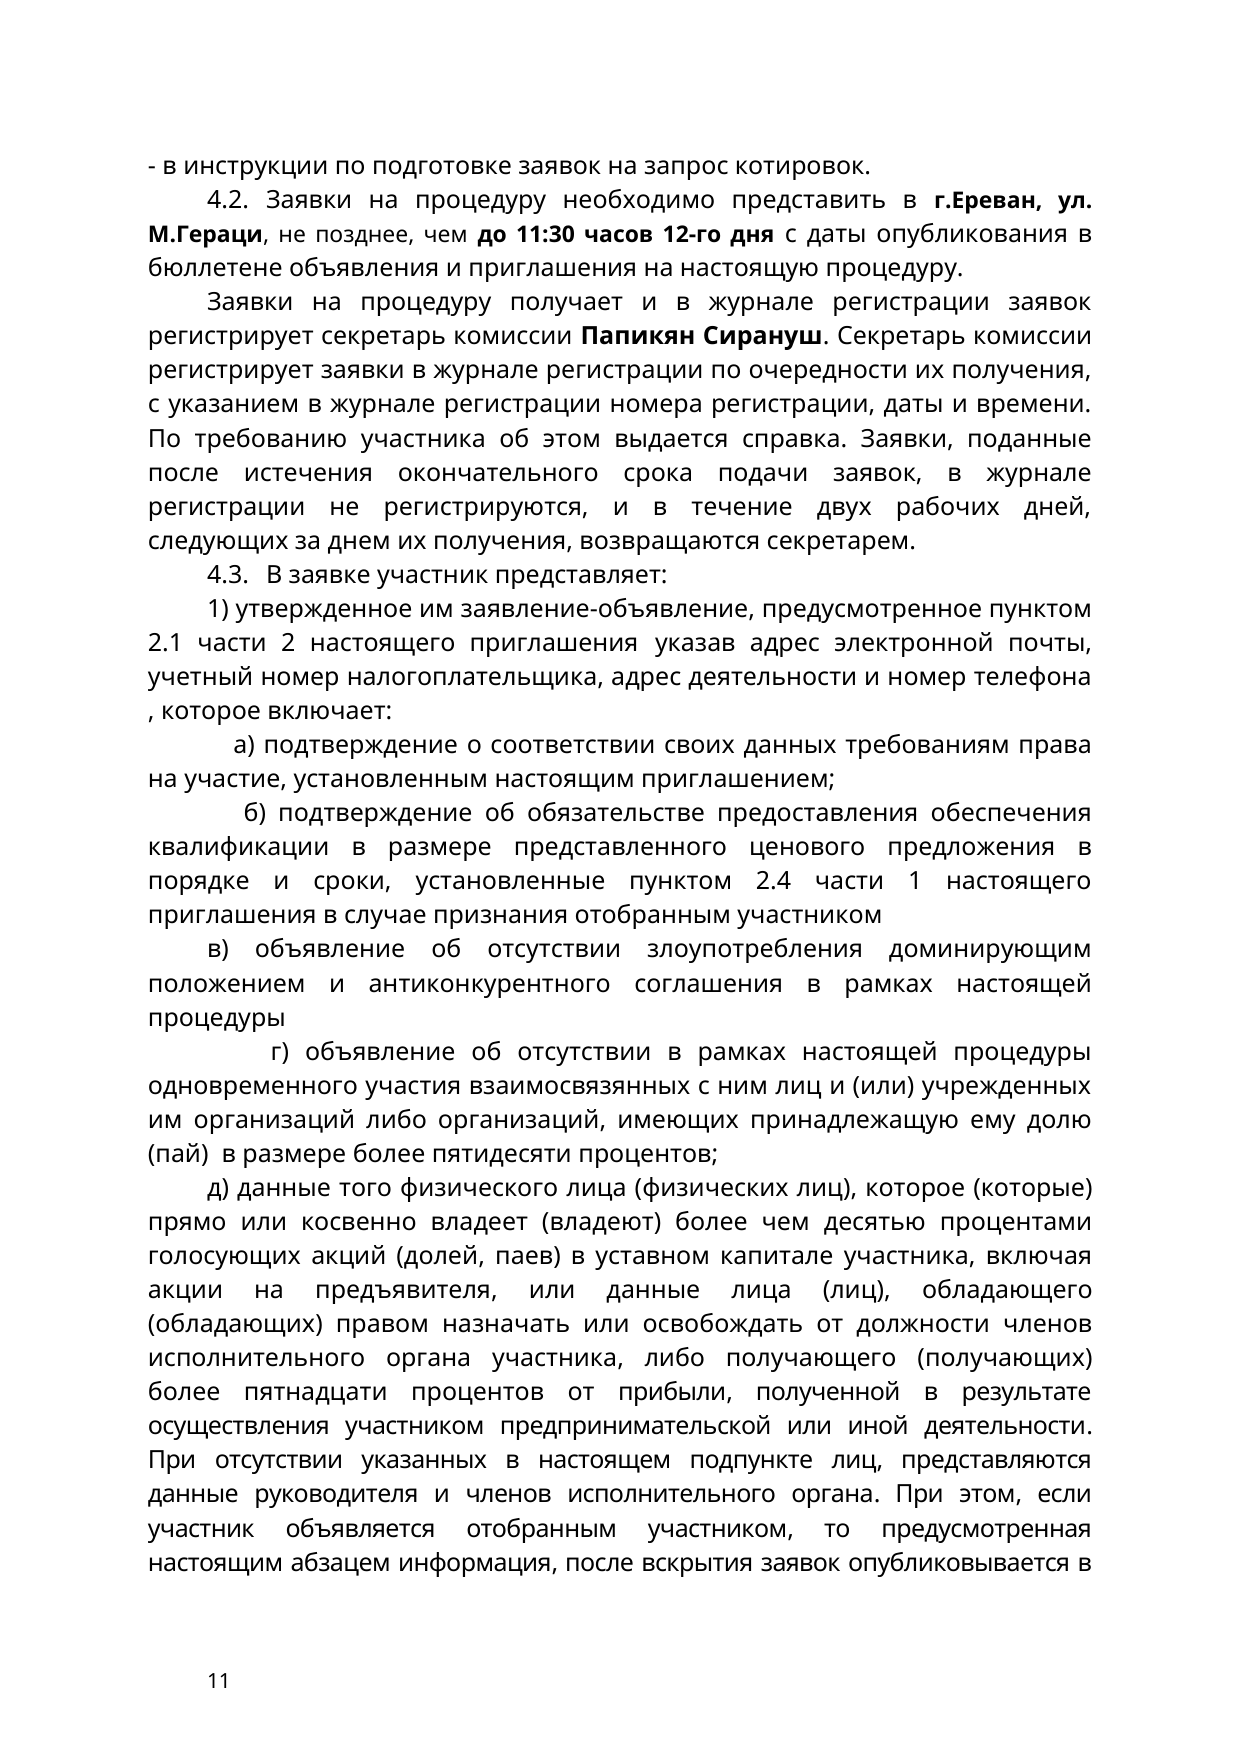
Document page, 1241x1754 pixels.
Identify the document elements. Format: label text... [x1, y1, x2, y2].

text 4.3. В заявке участник представляет: [148, 556, 1092, 591]
text г) объявление об отсутствии в рамках настоящей процедуры одновременного участия взаимосвязянных с ним лиц и (или) учрежденных им организаций либо организаций, имеющих принадлежащую ему долю (пай) в размере более пятидесяти процентов; [148, 1033, 1092, 1169]
text б) подтверждение об обязательстве предоставления обеспечения квалификации в размере представленного ценового предложения в порядке и сроки, установленные пунктом 2.4 части 1 настоящего приглашения в случае признания отобранным участником [148, 795, 1092, 931]
text Заявки на процедуру получает и в журнале регистрации заявок регистрирует секретарь комиссии Папикян Сирануш. Секретарь комиссии регистрирует заявки в журнале регистрации по очередности их получения, с указанием в журнале регистрации номера регистрации, даты и времени. По требованию участника об этом выдается справка. Заявки, поданные после истечения окончательного срока подачи заявок, в журнале регистрации не регистрируются, и в течение двух рабочих дней, следующих за днем их получения, возвращаются секретарем. [148, 284, 1092, 556]
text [148, 1169, 1092, 1578]
text а) подтверждение о соответствии своих данных требованиям права на участие, установленным настоящим приглашением; [148, 727, 1092, 795]
text 1) утвержденное им заявление-объявление, предусмотренное пунктом 2.1 части 2 настоящего приглашения указав адрес электронной почты, учетный номер налогоплательщика, адрес деятельности и номер телефона , которое включает: [148, 591, 1092, 727]
text в) объявление об отсутствии злоупотребления доминирующим положением и антиконкурентного соглашения в рамках настоящей процедуры [148, 931, 1092, 1033]
text 4.2. Заявки на процедуру необходимо представить в г.Ереван, ул. М.Гераци, не позднее, чем до 11:30 часов 12-го дня с даты опубликования в бюллетене объявления и приглашения на настоящую процедуру. [148, 182, 1092, 284]
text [148, 148, 1092, 182]
